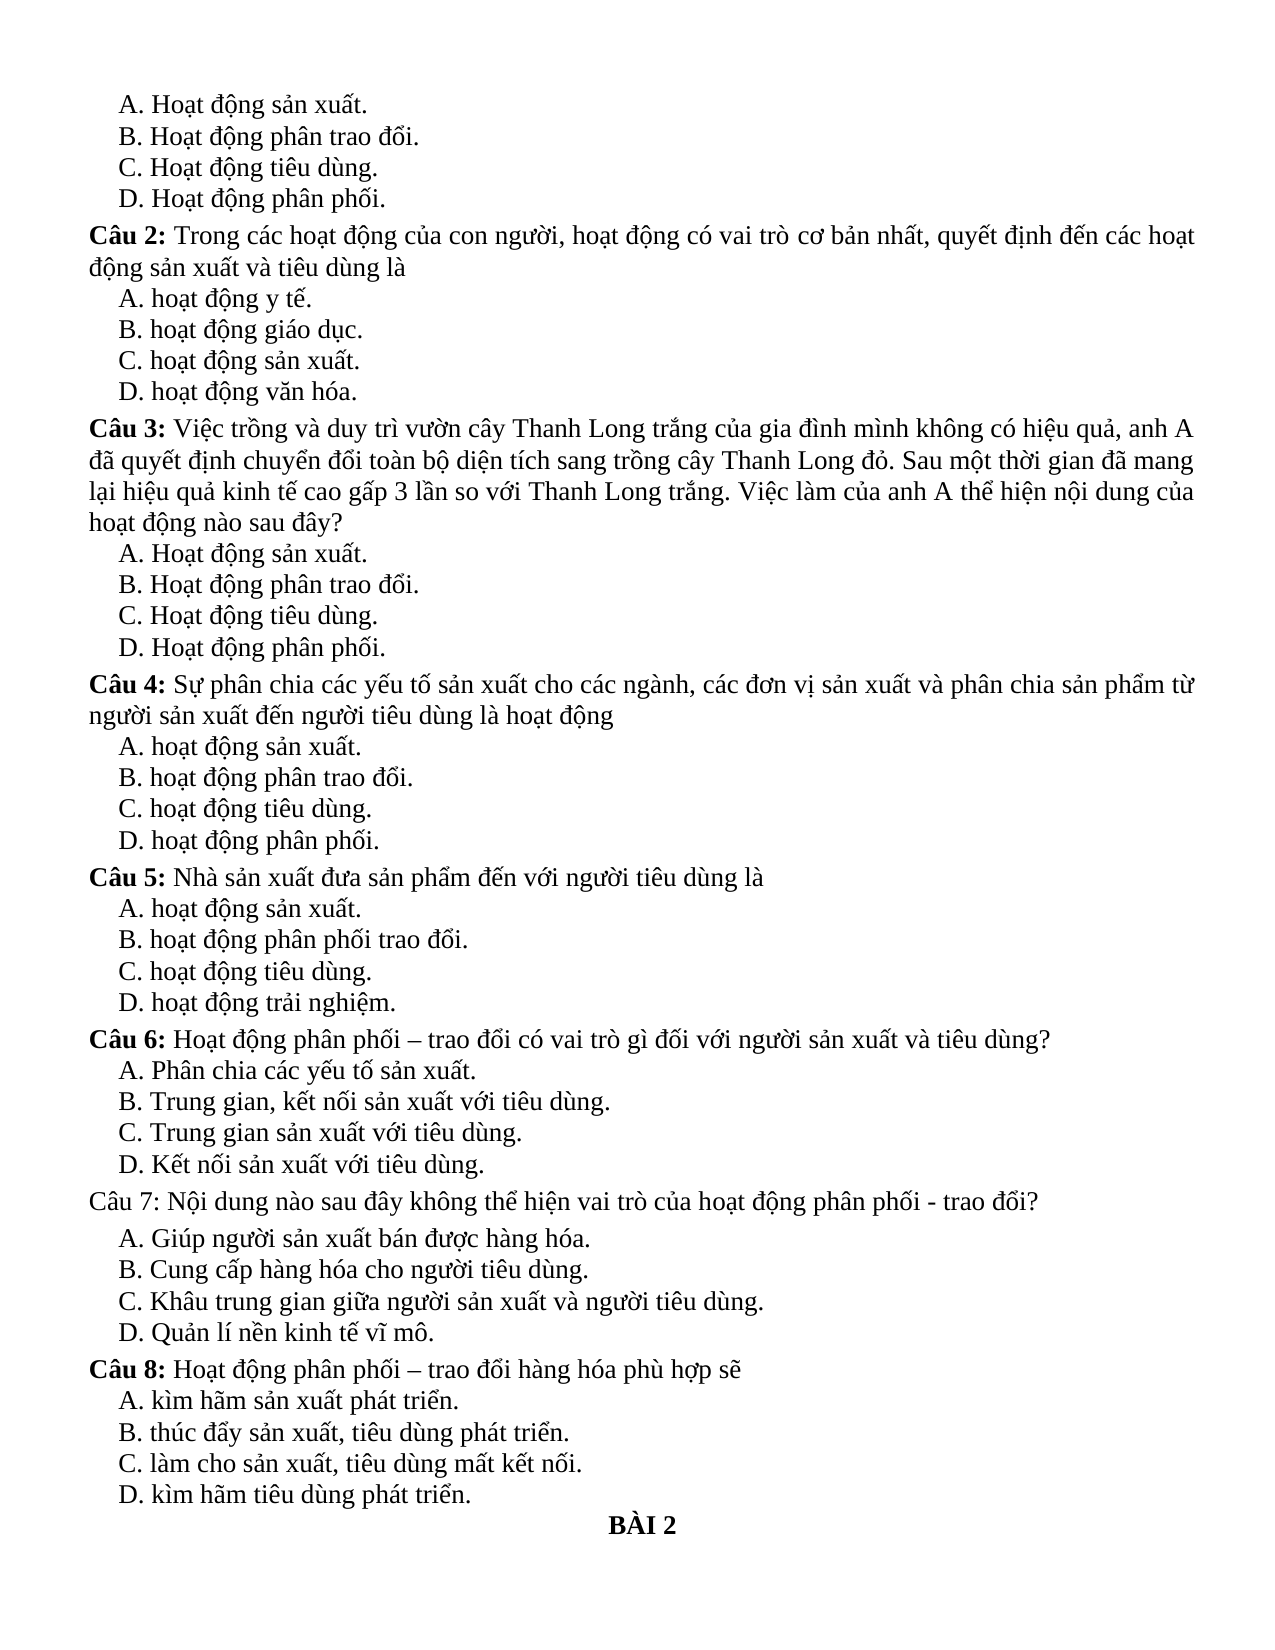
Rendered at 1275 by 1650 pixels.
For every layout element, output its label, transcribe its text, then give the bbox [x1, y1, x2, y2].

text B. hoạt động phân phối trao đổi. [89, 923, 1196, 954]
text Câu 7: Nội dung nào sau đây không thể hiện vai trò của hoạt động phân phối - trao đổi? [89, 1185, 1196, 1216]
text Câu 8: Hoạt động phân phối – trao đổi hàng hóa phù hợp sẽ [89, 1353, 1196, 1384]
text A. kìm hãm sản xuất phát triển. [89, 1384, 1196, 1416]
text D. Quản lí nền kinh tế vĩ mô. [89, 1316, 1196, 1347]
text C. Hoạt động tiêu dùng. [89, 599, 1196, 631]
text C. hoạt động sản xuất. [89, 344, 1196, 375]
text C. Trung gian sản xuất với tiêu dùng. [89, 1117, 1196, 1148]
text D. Kết nối sản xuất với tiêu dùng. [89, 1148, 1196, 1179]
text B. thúc đẩy sản xuất, tiêu dùng phát triển. [89, 1416, 1196, 1447]
text A. Hoạt động sản xuất. [89, 89, 1196, 120]
text A. hoạt động y tế. [89, 282, 1196, 313]
text B. Trung gian, kết nối sản xuất với tiêu dùng. [89, 1085, 1196, 1117]
text A. hoạt động sản xuất. [89, 892, 1196, 923]
text C. hoạt động tiêu dùng. [89, 954, 1196, 986]
text C. hoạt động tiêu dùng. [89, 793, 1196, 824]
text D. Hoạt động phân phối. [89, 182, 1196, 213]
text Câu 4: Sự phân chia các yếu tố sản xuất cho các ngành, các đơn vị sản xuất và phân chia sản phẩm từ người sản xuất đến người tiêu dùng là hoạt động [89, 668, 1196, 730]
text A. Hoạt động sản xuất. [89, 537, 1196, 568]
text B. Hoạt động phân trao đổi. [89, 120, 1196, 151]
text C. làm cho sản xuất, tiêu dùng mất kết nối. [89, 1447, 1196, 1478]
text B. hoạt động phân trao đổi. [89, 761, 1196, 793]
text D. hoạt động phân phối. [89, 824, 1196, 855]
text C. Hoạt động tiêu dùng. [89, 151, 1196, 182]
text B. hoạt động giáo dục. [89, 313, 1196, 344]
text A. hoạt động sản xuất. [89, 730, 1196, 761]
text BÀI 2 [89, 1509, 1196, 1540]
text Câu 3: Việc trồng và duy trì vườn cây Thanh Long trắng của gia đình mình không có hiệu quả, anh A đã quyết định chuyển đổi toàn bộ diện tích sang trồng cây Thanh Long đỏ. Sau một thời gian đã mang lại hiệu quả kinh tế cao gấp 3 lần so với Thanh Long trắng. Việc làm của anh A thể hiện nội dung của hoạt động nào sau đây? [89, 413, 1196, 537]
text B. Hoạt động phân trao đổi. [89, 568, 1196, 599]
text D. hoạt động văn hóa. [89, 375, 1196, 406]
text D. Hoạt động phân phối. [89, 631, 1196, 662]
text B. Cung cấp hàng hóa cho người tiêu dùng. [89, 1254, 1196, 1285]
text Câu 2: Trong các hoạt động của con người, hoạt động có vai trò cơ bản nhất, quyết định đến các hoạt động sản xuất và tiêu dùng là [89, 219, 1196, 282]
text D. kìm hãm tiêu dùng phát triển. [89, 1478, 1196, 1509]
text A. Phân chia các yếu tố sản xuất. [89, 1054, 1196, 1085]
text Câu 6: Hoạt động phân phối – trao đổi có vai trò gì đối với người sản xuất và tiêu dùng? [89, 1023, 1196, 1054]
text Câu 5: Nhà sản xuất đưa sản phẩm đến với người tiêu dùng là [89, 861, 1196, 892]
text C. Khâu trung gian giữa người sản xuất và người tiêu dùng. [89, 1285, 1196, 1316]
text A. Giúp người sản xuất bán được hàng hóa. [89, 1222, 1196, 1254]
text D. hoạt động trải nghiệm. [89, 986, 1196, 1017]
